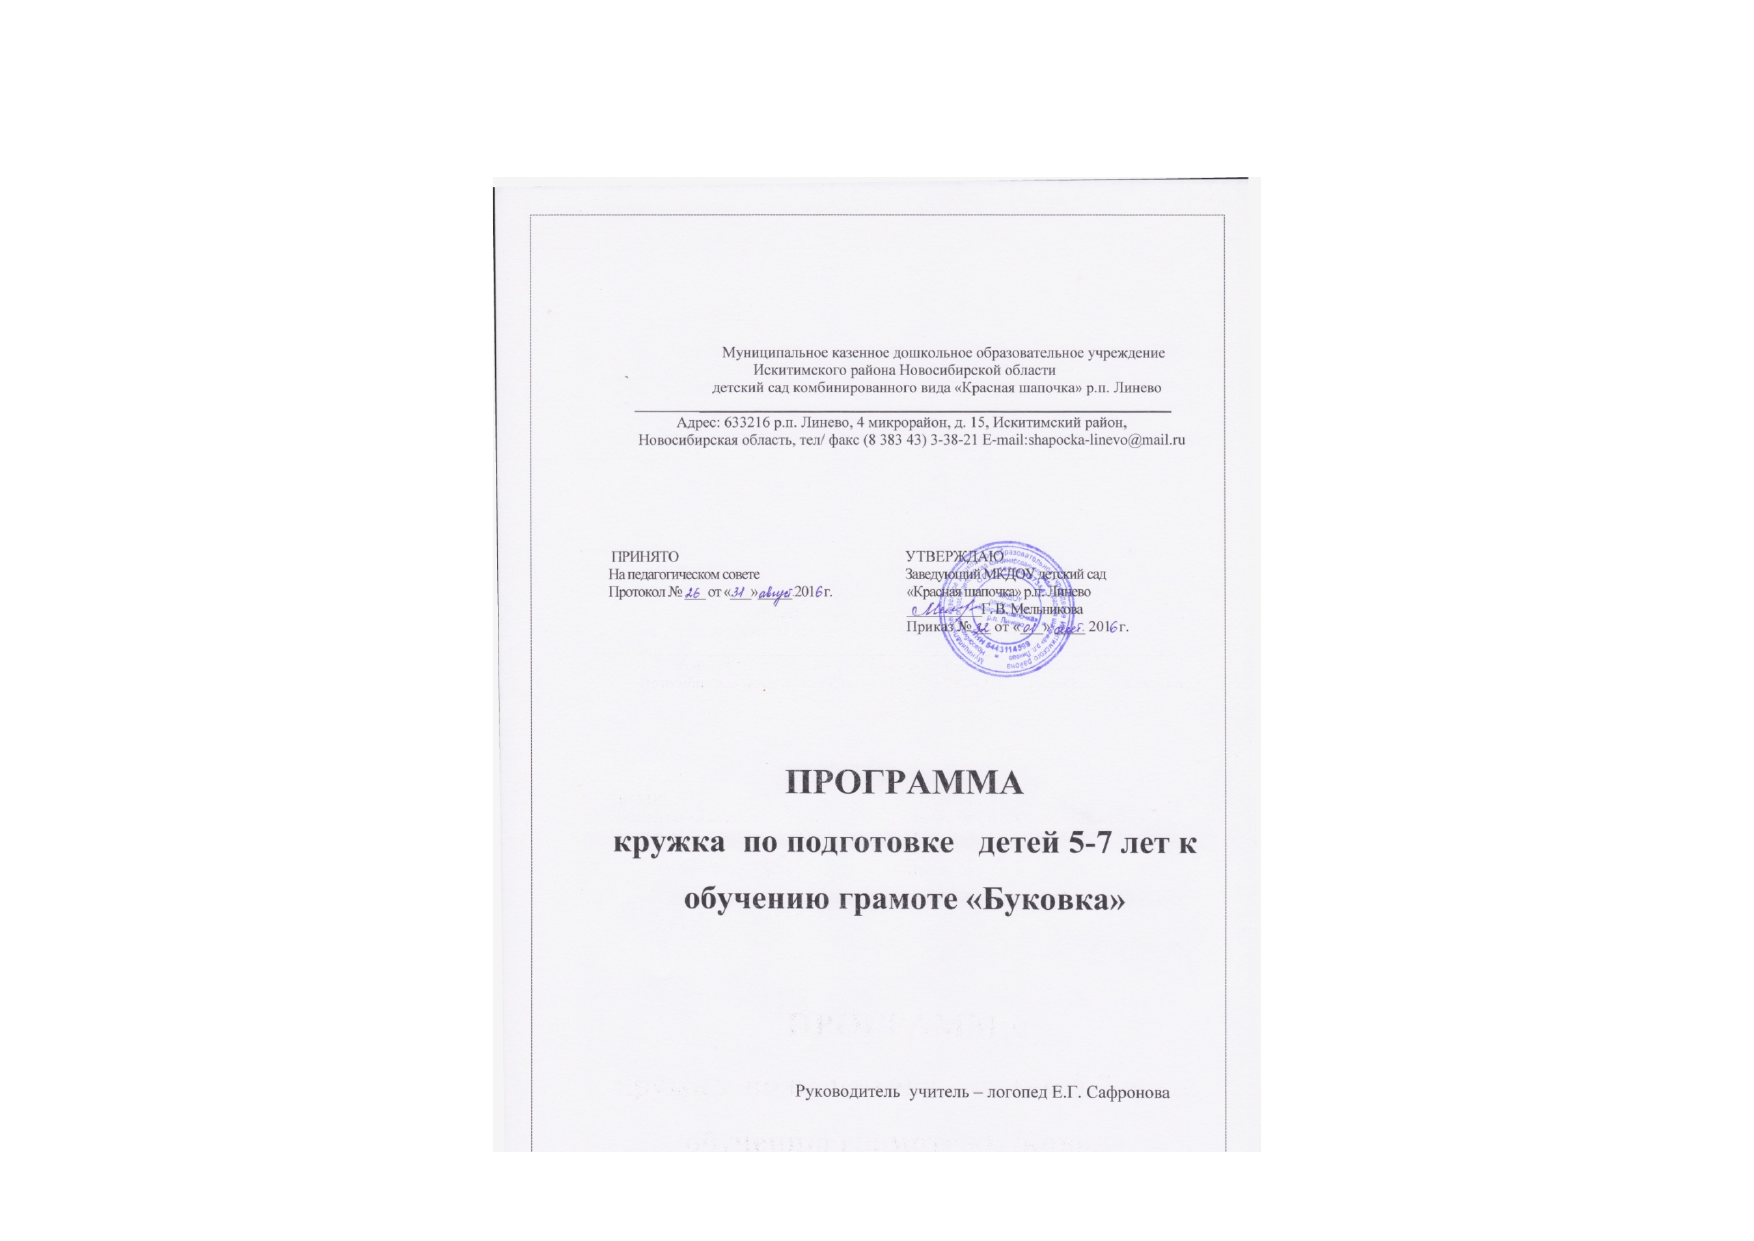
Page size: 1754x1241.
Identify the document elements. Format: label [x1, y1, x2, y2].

picture [492, 177, 1262, 1152]
